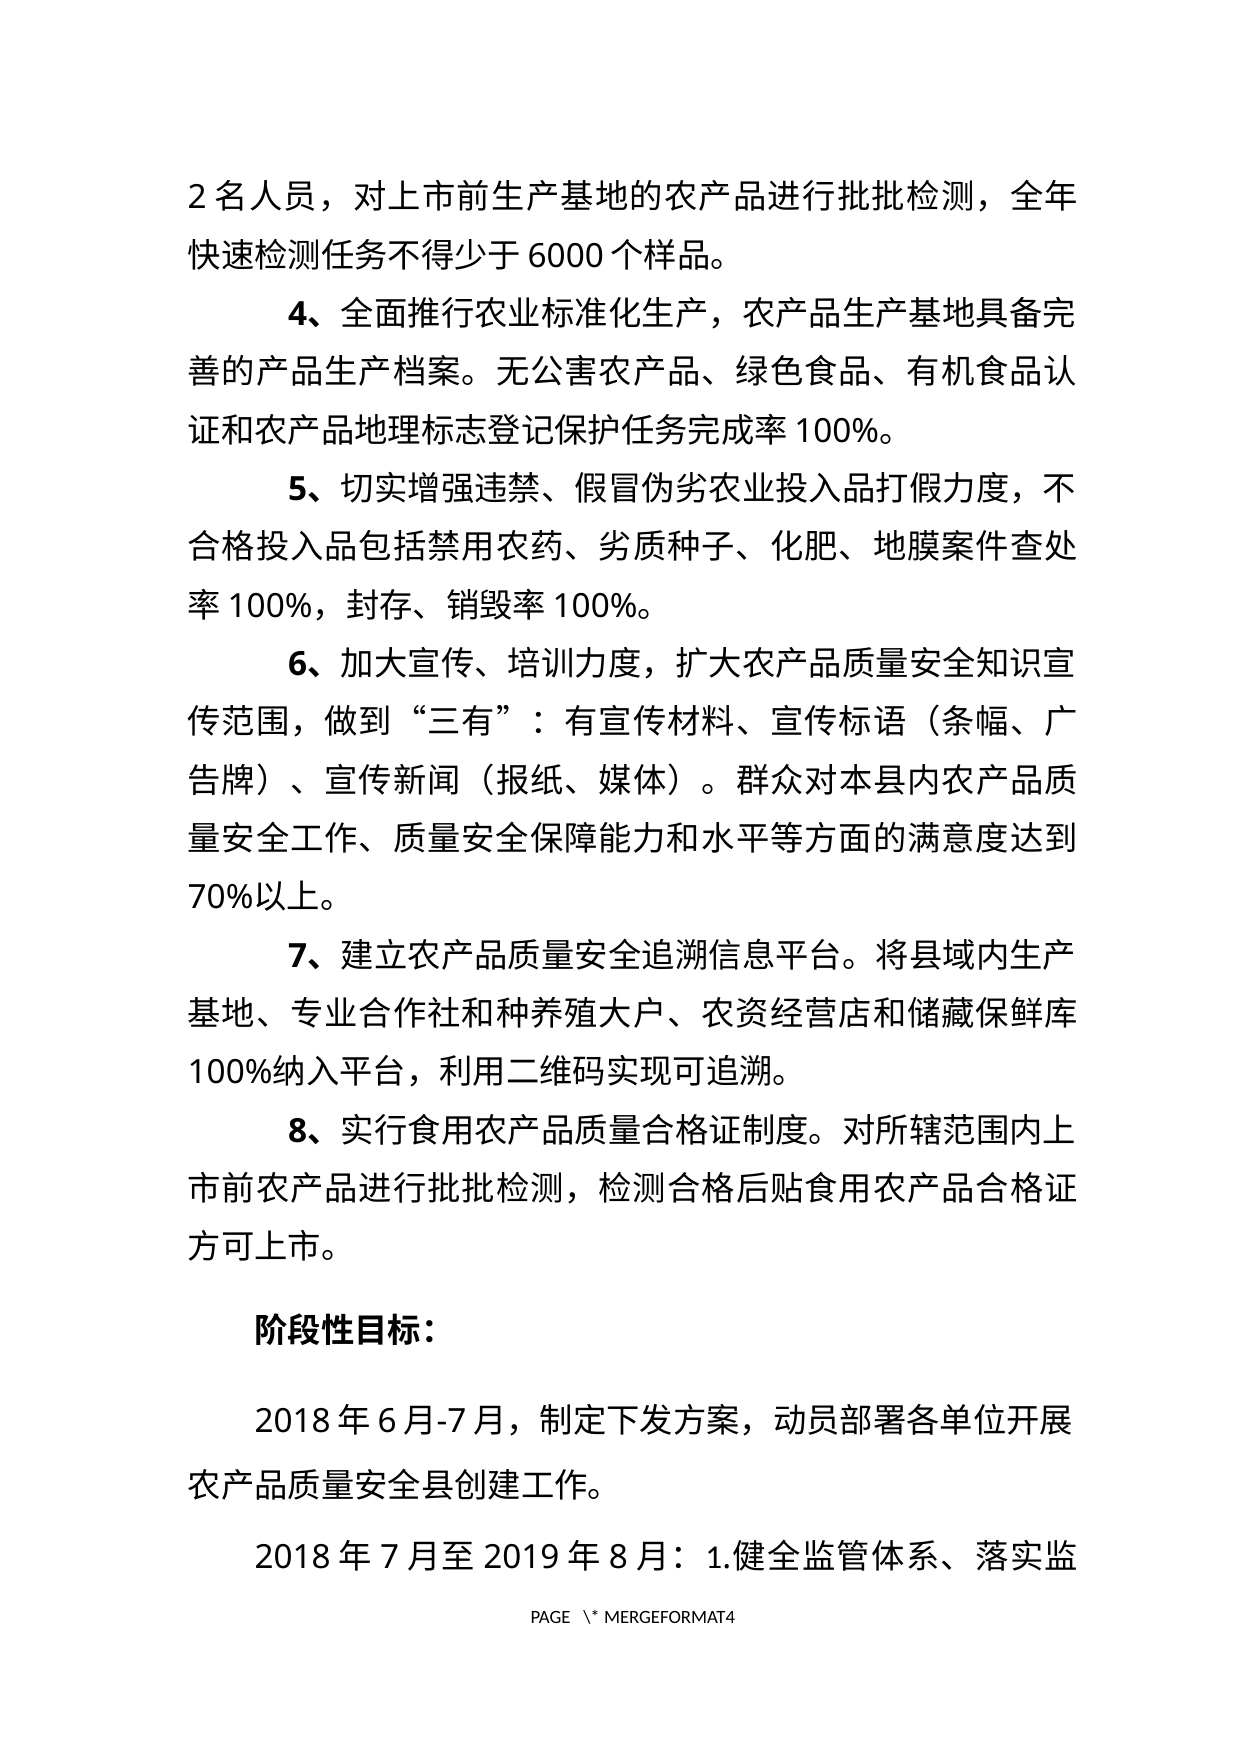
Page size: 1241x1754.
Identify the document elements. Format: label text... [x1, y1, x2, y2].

text 7、建立农产品质量安全追溯信息平台。将县域内生产基地、专业合作社和种养殖大户、农资经营店和储藏保鲜库100%纳入平台，利用二维码实现可追溯。 [187, 920, 1078, 1095]
text 4、全面推行农业标准化生产，农产品生产基地具备完善的产品生产档案。无公害农产品、绿色食品、有机食品认证和农产品地理标志登记保护任务完成率100%。 [187, 279, 1078, 454]
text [187, 1522, 1078, 1587]
subtitle 阶段性目标： [187, 1295, 1078, 1360]
text 6、加大宣传、培训力度，扩大农产品质量安全知识宣传范围，做到“三有”：有宣传材料、宣传标语（条幅、广告牌）、宣传新闻（报纸、媒体）。群众对本县内农产品质量安全工作、质量安全保障能力和水平等方面的满意度达到70%以上。 [187, 629, 1078, 920]
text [187, 162, 1078, 279]
text 5、切实增强违禁、假冒伪劣农业投入品打假力度，不合格投入品包括禁用农药、劣质种子、化肥、地膜案件查处率100%，封存、销毁率100%。 [187, 454, 1078, 629]
text 8、实行食用农产品质量合格证制度。对所辖范围内上市前农产品进行批批检测，检测合格后贴食用农产品合格证方可上市。 [187, 1095, 1078, 1270]
subtitle 2018年6月-7月，制定下发方案，动员部署各单位开展农产品质量安全县创建工作。 [187, 1385, 1078, 1515]
